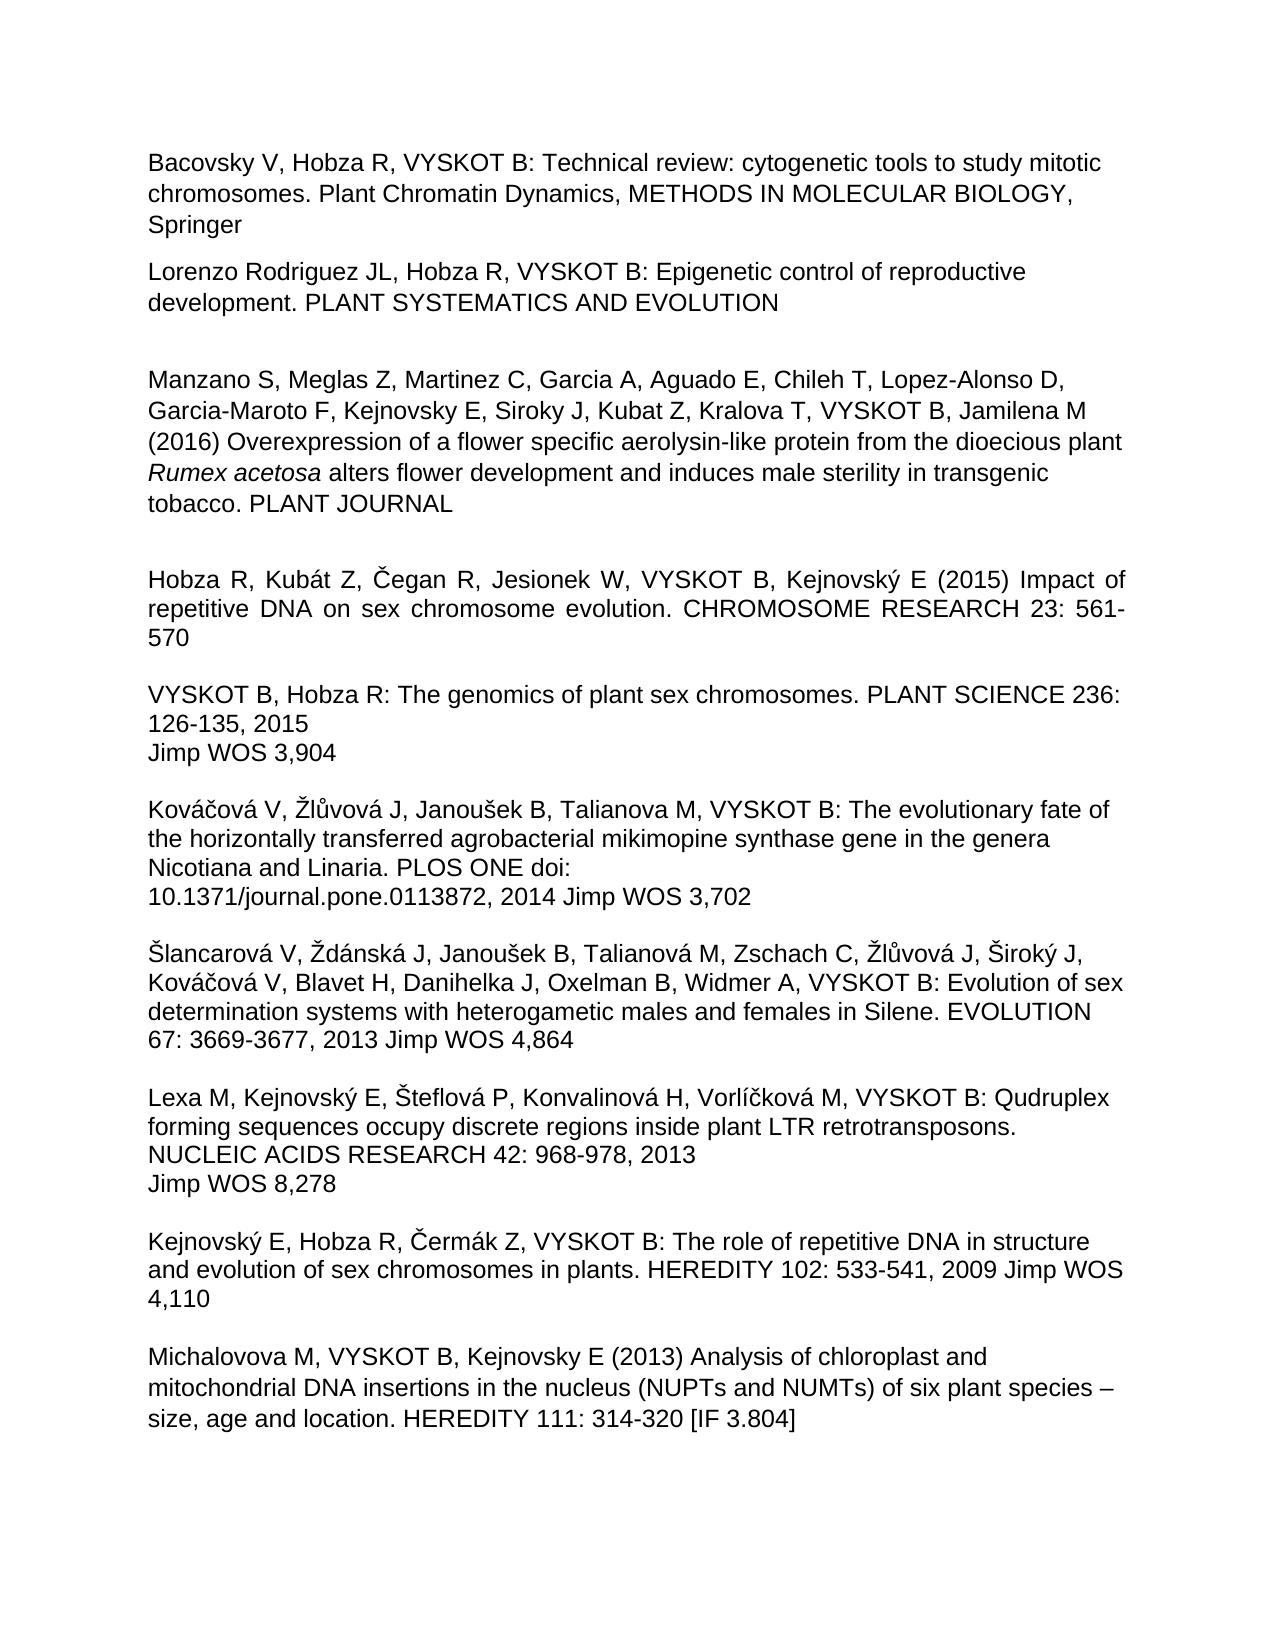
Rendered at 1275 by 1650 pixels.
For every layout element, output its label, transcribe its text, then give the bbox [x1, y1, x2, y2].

text Manzano S, Meglas Z, Martinez C, Garcia A, Aguado E, Chileh T, Lopez-Alonso D, Garcia-Maroto F, Kejnovsky E, Siroky J, Kubat Z, Kralova T, VYSKOT B, Jamilena M (2016) Overexpression of a flower specific aerolysin-like protein from the dioecious plant Rumex acetosa alters flower development and induces male sterility in transgenic tobacco. PLANT JOURNAL [148, 365, 1127, 518]
text Kováčová V, Žlůvová J, Janoušek B, Talianova M, VYSKOT B: The evolutionary fate of the horizontally transferred agrobacterial mikimopine synthase gene in the genera Nicotiana and Linaria. PLOS ONE doi: [148, 796, 1127, 882]
text Jimp WOS 8,278 [148, 1169, 1127, 1198]
text Jimp WOS 3,904 [148, 738, 1127, 767]
text Lexa M, Kejnovský E, Šteflová P, Konvalinová H, Vorlíčková M, VYSKOT B: Qudruplex forming sequences occupy discrete regions inside plant LTR retrotransposons. NUCLEIC ACIDS RESEARCH 42: 968-978, 2013 [148, 1083, 1127, 1169]
text Šlancarová V, Ždánská J, Janoušek B, Talianová M, Zschach C, Žlůvová J, Široký J, Kováčová V, Blavet H, Danihelka J, Oxelman B, Widmer A, VYSKOT B: Evolution of sex determination systems with heterogametic males and females in Silene. EVOLUTION 67: 3669-3677, 2013 Jimp WOS 4,864 [148, 939, 1127, 1054]
text Lorenzo Rodriguez JL, Hobza R, VYSKOT B: Epigenetic control of reproductive development. PLANT SYSTEMATICS AND EVOLUTION [148, 257, 1127, 317]
text Bacovsky V, Hobza R, VYSKOT B: Technical review: cytogenetic tools to study mitotic chromosomes. Plant Chromatin Dynamics, METHODS IN MOLECULAR BIOLOGY, Springer [148, 148, 1127, 238]
text Michalovova M, VYSKOT B, Kejnovsky E (2013) Analysis of chloroplast and mitochondrial DNA insertions in the nucleus (NUPTs and NUMTs) of six plant species – size, age and location. HEREDITY 111: 314-320 [IF 3.804] [148, 1342, 1127, 1433]
text Kejnovský E, Hobza R, Čermák Z, VYSKOT B: The role of repetitive DNA in structure and evolution of sex chromosomes in plants. HEREDITY 102: 533-541, 2009 Jimp WOS 4,110 [148, 1227, 1127, 1313]
text VYSKOT B, Hobza R: The genomics of plant sex chromosomes. PLANT SCIENCE 236: 126-135, 2015 [148, 681, 1127, 738]
text 10.1371/journal.pone.0113872, 2014 Jimp WOS 3,702 [148, 882, 1127, 911]
text Hobza R, Kubát Z, Čegan R, Jesionek W, VYSKOT B, Kejnovský E (2015) Impact of repetitive DNA on sex chromosome evolution. CHROMOSOME RESEARCH 23: 561-570 [148, 566, 1127, 652]
